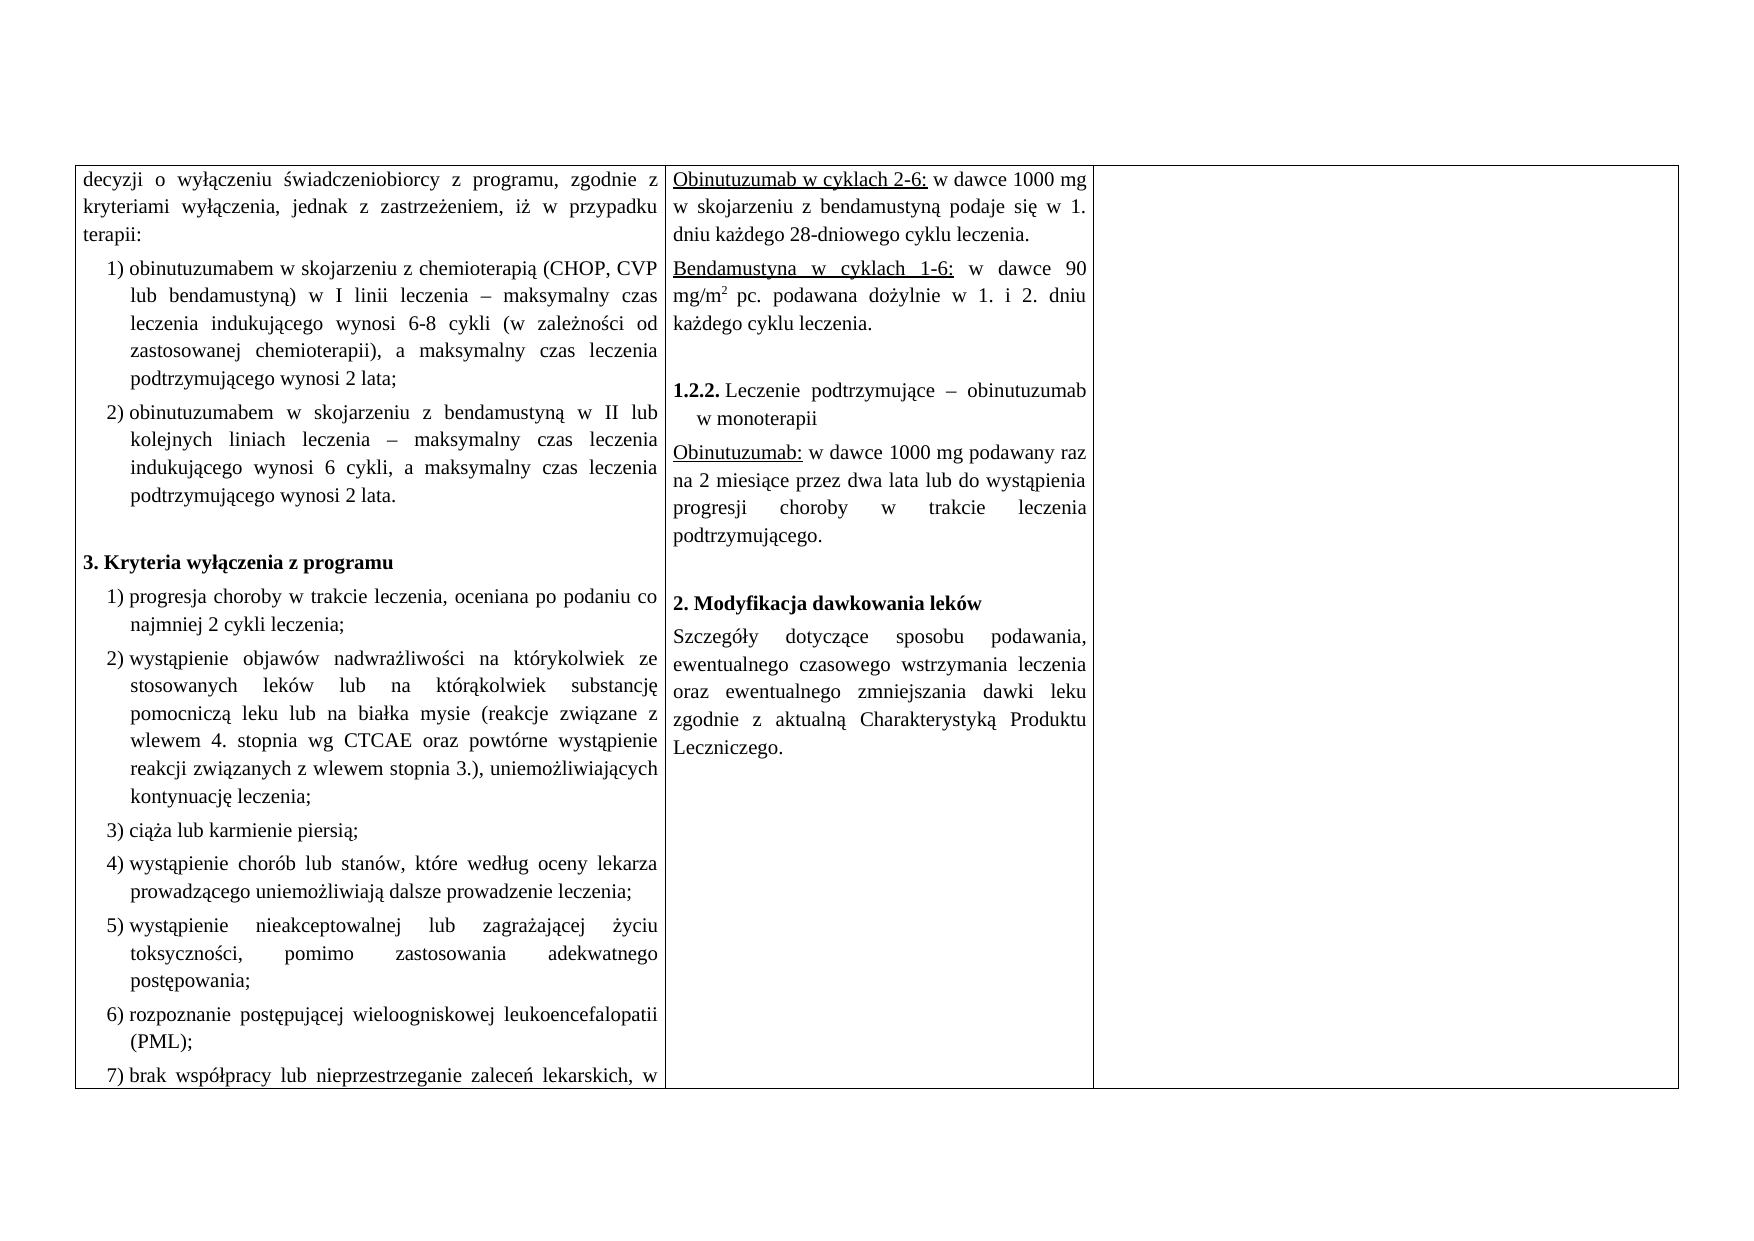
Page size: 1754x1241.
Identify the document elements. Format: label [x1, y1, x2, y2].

table_cell [666, 166, 1093, 1087]
table_cell [76, 166, 665, 1087]
table_cell [1094, 166, 1678, 1087]
